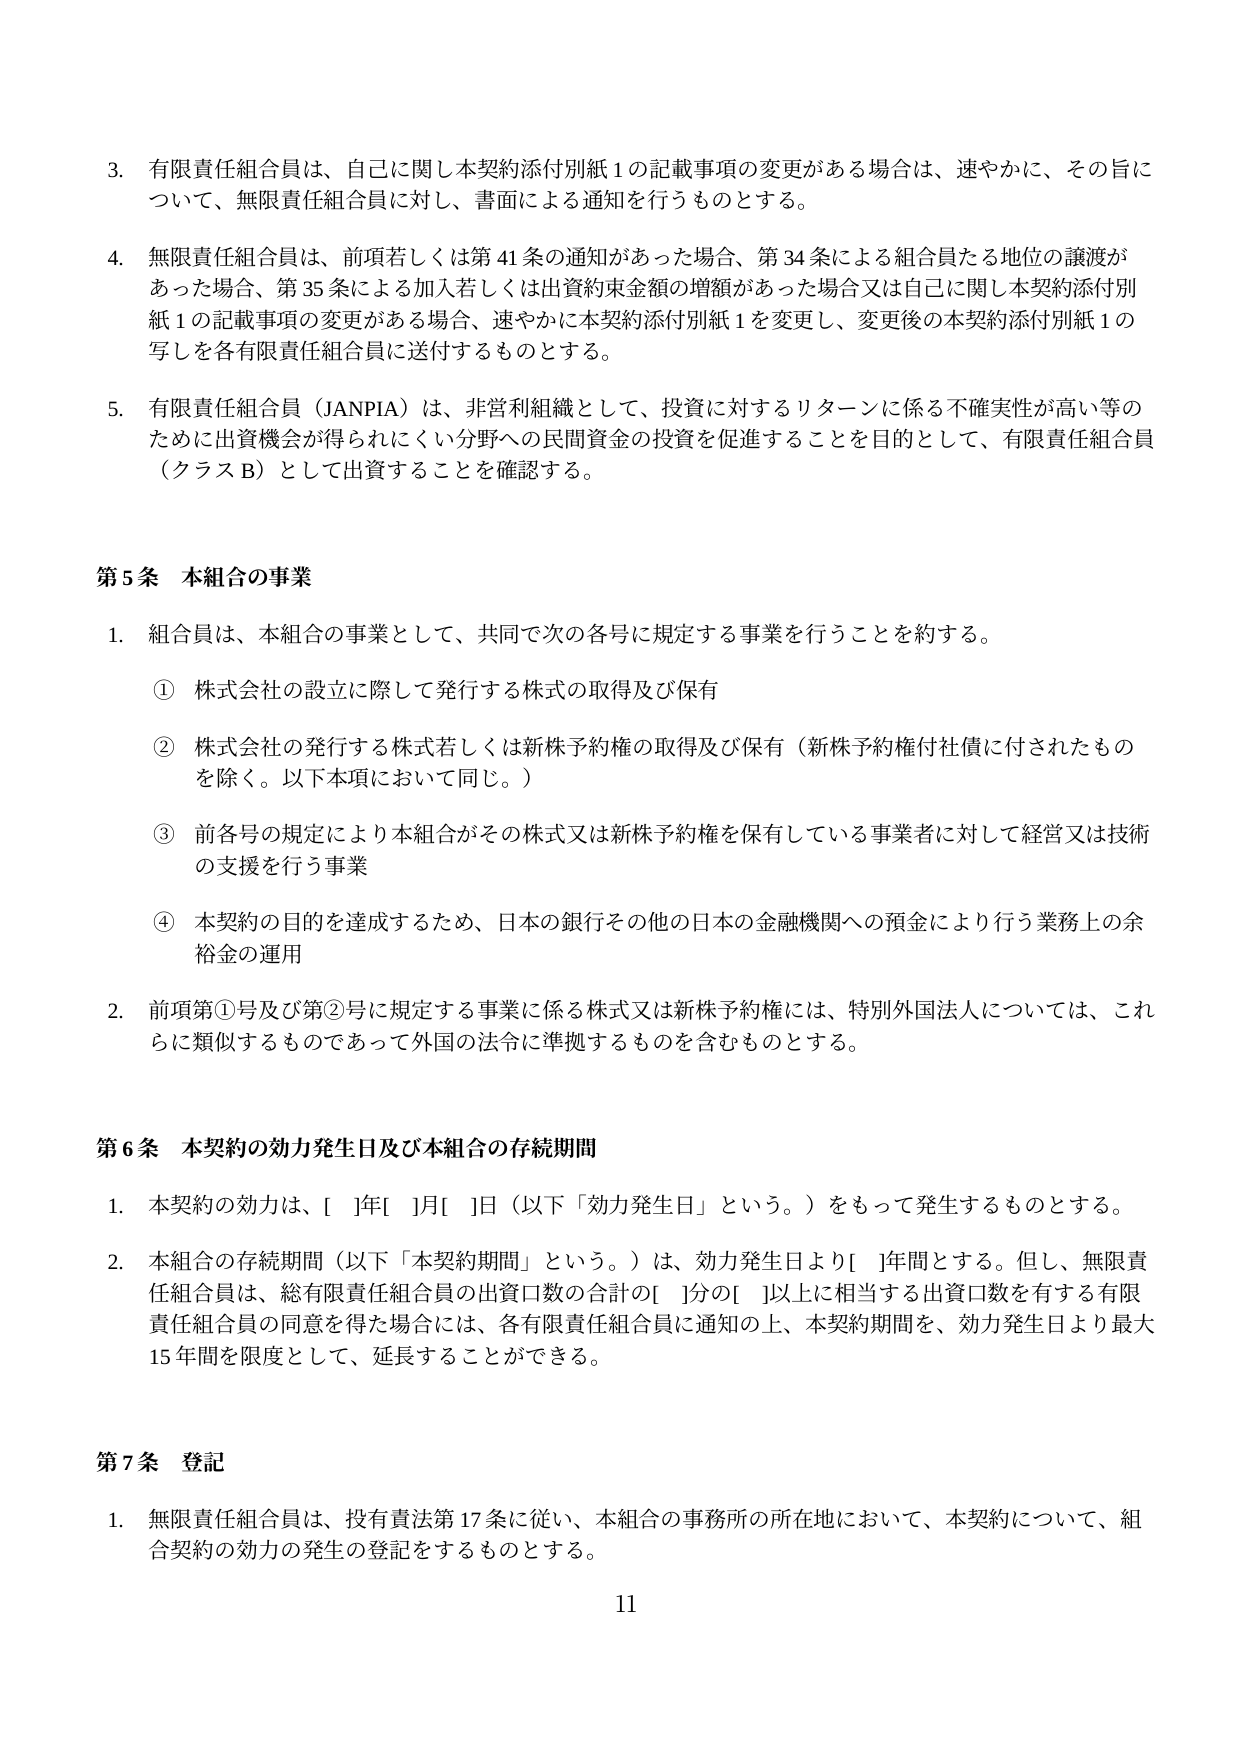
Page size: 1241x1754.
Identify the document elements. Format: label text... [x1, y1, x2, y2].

list 組合員は、本組合の事業として、共同で次の各号に規定する事業を行うことを約する。 [107, 617, 1157, 648]
text 第5条 本組合の事業 [96, 560, 1157, 592]
list 無限責任組合員は、投有責法第17条に従い、本組合の事務所の所在地において、本契約について、組合契約の効力の発生の登記をするものとする。 [107, 1502, 1157, 1565]
list 無限責任組合員は、前項若しくは第41条の通知があった場合、第34条による組合員たる地位の譲渡があった場合、第35条による加入若しくは出資約束金額の増額があった場合又は自己に関し本契約添付別紙1の記載事項の変更がある場合、速やかに本契約添付別紙1を変更し、変更後の本契約添付別紙1の写しを各有限責任組合員に送付するものとする。 [107, 240, 1157, 366]
list 前各号の規定により本組合がその株式又は新株予約権を保有している事業者に対して経営又は技術の支援を行う事業 [153, 818, 1157, 881]
list 本組合の存続期間（以下「本契約期間」という。）は、効力発生日より[ ]年間とする。但し、無限責任組合員は、総有限責任組合員の出資口数の合計の[ ]分の[ ]以上に相当する出資口数を有する有限責任組合員の同意を得た場合には、各有限責任組合員に通知の上、本契約期間を、効力発生日より最大15年間を限度として、延長することができる。 [107, 1244, 1157, 1370]
list 本契約の目的を達成するため、日本の銀行その他の日本の金融機関への預金により行う業務上の余裕金の運用 [153, 906, 1157, 968]
list 有限責任組合員は、自己に関し本契約添付別紙1の記載事項の変更がある場合は、速やかに、その旨について、無限責任組合員に対し、書面による通知を行うものとする。 [107, 152, 1157, 215]
text 第6条 本契約の効力発生日及び本組合の存続期間 [96, 1132, 1157, 1163]
list 株式会社の設立に際して発行する株式の取得及び保有 [153, 673, 1157, 705]
text 第7条 登記 [96, 1446, 1157, 1477]
list 本契約の効力は、[ ]年[ ]月[ ]日（以下「効力発生日」という。）をもって発生するものとする。 [107, 1188, 1157, 1219]
list 前項第①号及び第②号に規定する事業に係る株式又は新株予約権には、特別外国法人については、これらに類似するものであって外国の法令に準拠するものを含むものとする。 [107, 993, 1157, 1056]
list 有限責任組合員（JANPIA）は、非営利組織として、投資に対するリターンに係る不確実性が高い等のために出資機会が得られにくい分野への民間資金の投資を促進することを目的として、有限責任組合員（クラスB）として出資することを確認する。 [107, 391, 1157, 485]
list 株式会社の発行する株式若しくは新株予約権の取得及び保有（新株予約権付社債に付されたものを除く。以下本項において同じ。） [153, 730, 1157, 793]
